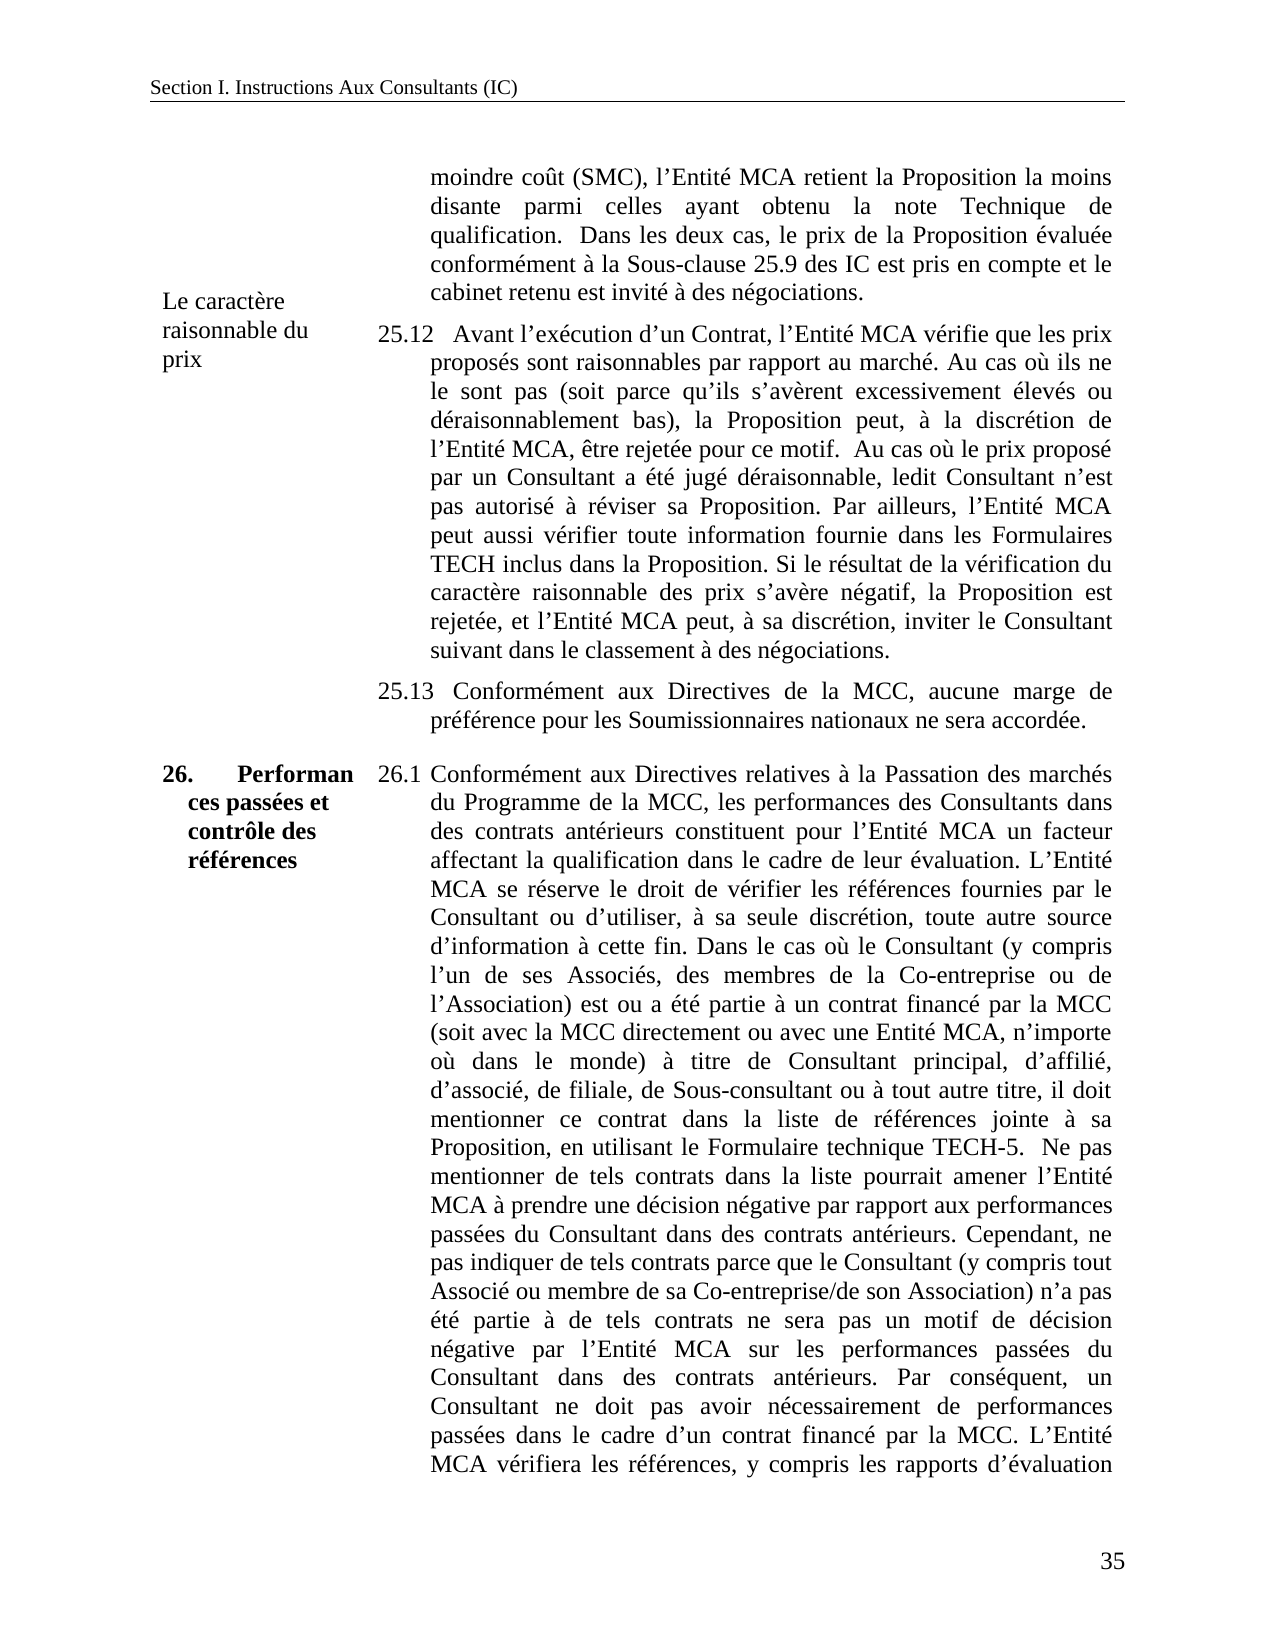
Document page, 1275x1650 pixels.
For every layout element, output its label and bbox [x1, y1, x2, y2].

table_cell [366, 150, 1125, 746]
table_cell [150, 746, 366, 1477]
table_cell [150, 150, 366, 746]
table_cell [366, 746, 1125, 1477]
